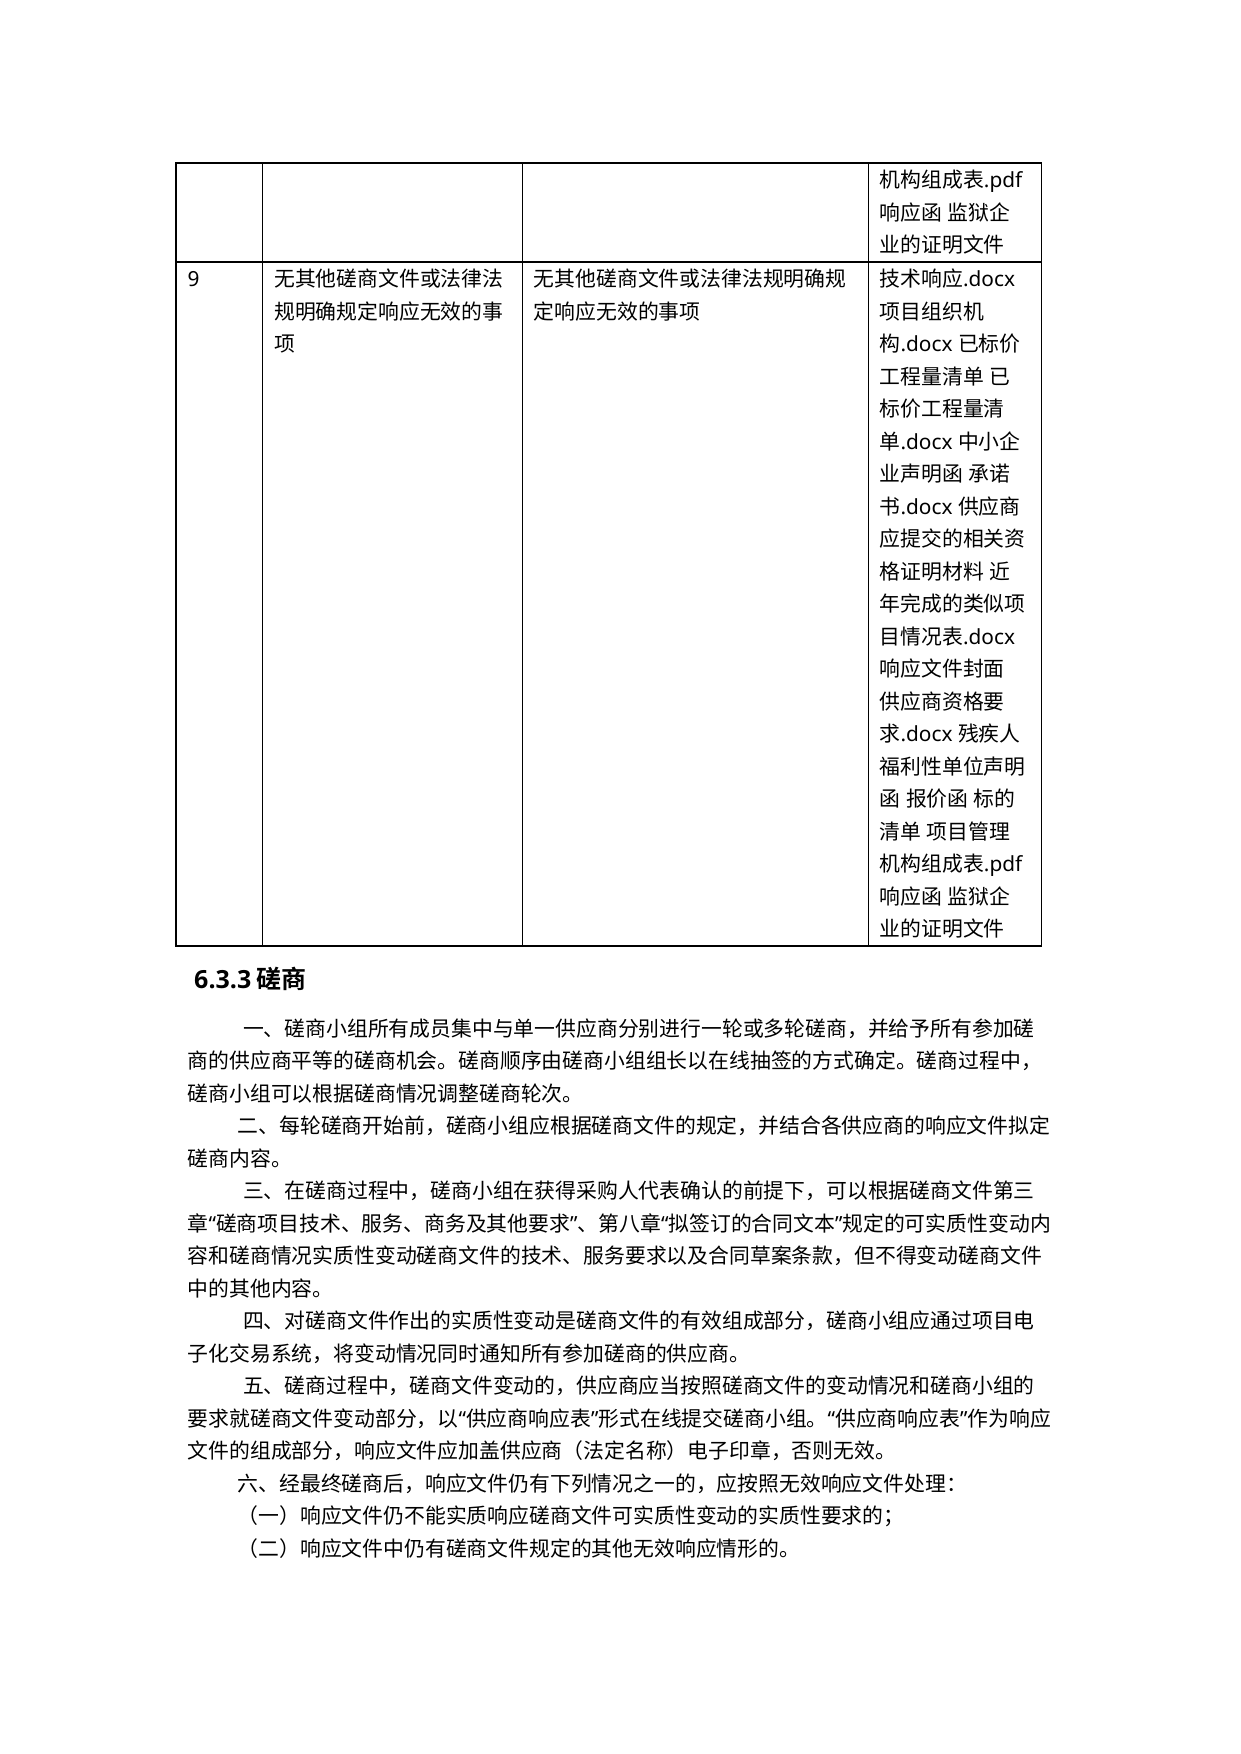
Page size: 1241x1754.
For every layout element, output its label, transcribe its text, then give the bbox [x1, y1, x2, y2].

text 六、经最终磋商后，响应文件仍有下列情况之一的，应按照无效响应文件处理： [187, 1467, 1053, 1499]
text （二）响应文件中仍有磋商文件规定的其他无效响应情形的。 [187, 1532, 1053, 1564]
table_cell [523, 164, 868, 261]
text 三、在磋商过程中，磋商小组在获得采购人代表确认的前提下，可以根据磋商文件第三章“磋商项目技术、服务、商务及其他要求”、第八章“拟签订的合同文本”规定的可实质性变动内容和磋商情况实质性变动磋商文件的技术、服务要求以及合同草案条款，但不得变动磋商文件中的其他内容。 [187, 1174, 1053, 1304]
text 四、对磋商文件作出的实质性变动是磋商文件的有效组成部分，磋商小组应通过项目电子化交易系统，将变动情况同时通知所有参加磋商的供应商。 [187, 1304, 1053, 1369]
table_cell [263, 164, 522, 261]
text 一、磋商小组所有成员集中与单一供应商分别进行一轮或多轮磋商，并给予所有参加磋商的供应商平等的磋商机会。磋商顺序由磋商小组组长以在线抽签的方式确定。磋商过程中，磋商小组可以根据磋商情况调整磋商轮次。 [187, 1012, 1053, 1109]
table_cell 无其他磋商文件或法律法规明确规定响应无效的事项 [523, 263, 868, 945]
table_cell 无其他磋商文件或法律法规明确规定响应无效的事项 [263, 263, 522, 945]
text 二、每轮磋商开始前，磋商小组应根据磋商文件的规定，并结合各供应商的响应文件拟定磋商内容。 [187, 1109, 1053, 1174]
text 五、磋商过程中，磋商文件变动的，供应商应当按照磋商文件的变动情况和磋商小组的要求就磋商文件变动部分，以“供应商响应表”形式在线提交磋商小组。“供应商响应表”作为响应文件的组成部分，响应文件应加盖供应商（法定名称）电子印章，否则无效。 [187, 1369, 1053, 1467]
text 6.3.3磋商 [187, 947, 1053, 1012]
table_cell 8 [177, 164, 262, 261]
table_cell 9 [177, 263, 262, 945]
text （一）响应文件仍不能实质响应磋商文件可实质性变动的实质性要求的； [187, 1499, 1053, 1532]
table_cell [869, 164, 1041, 261]
